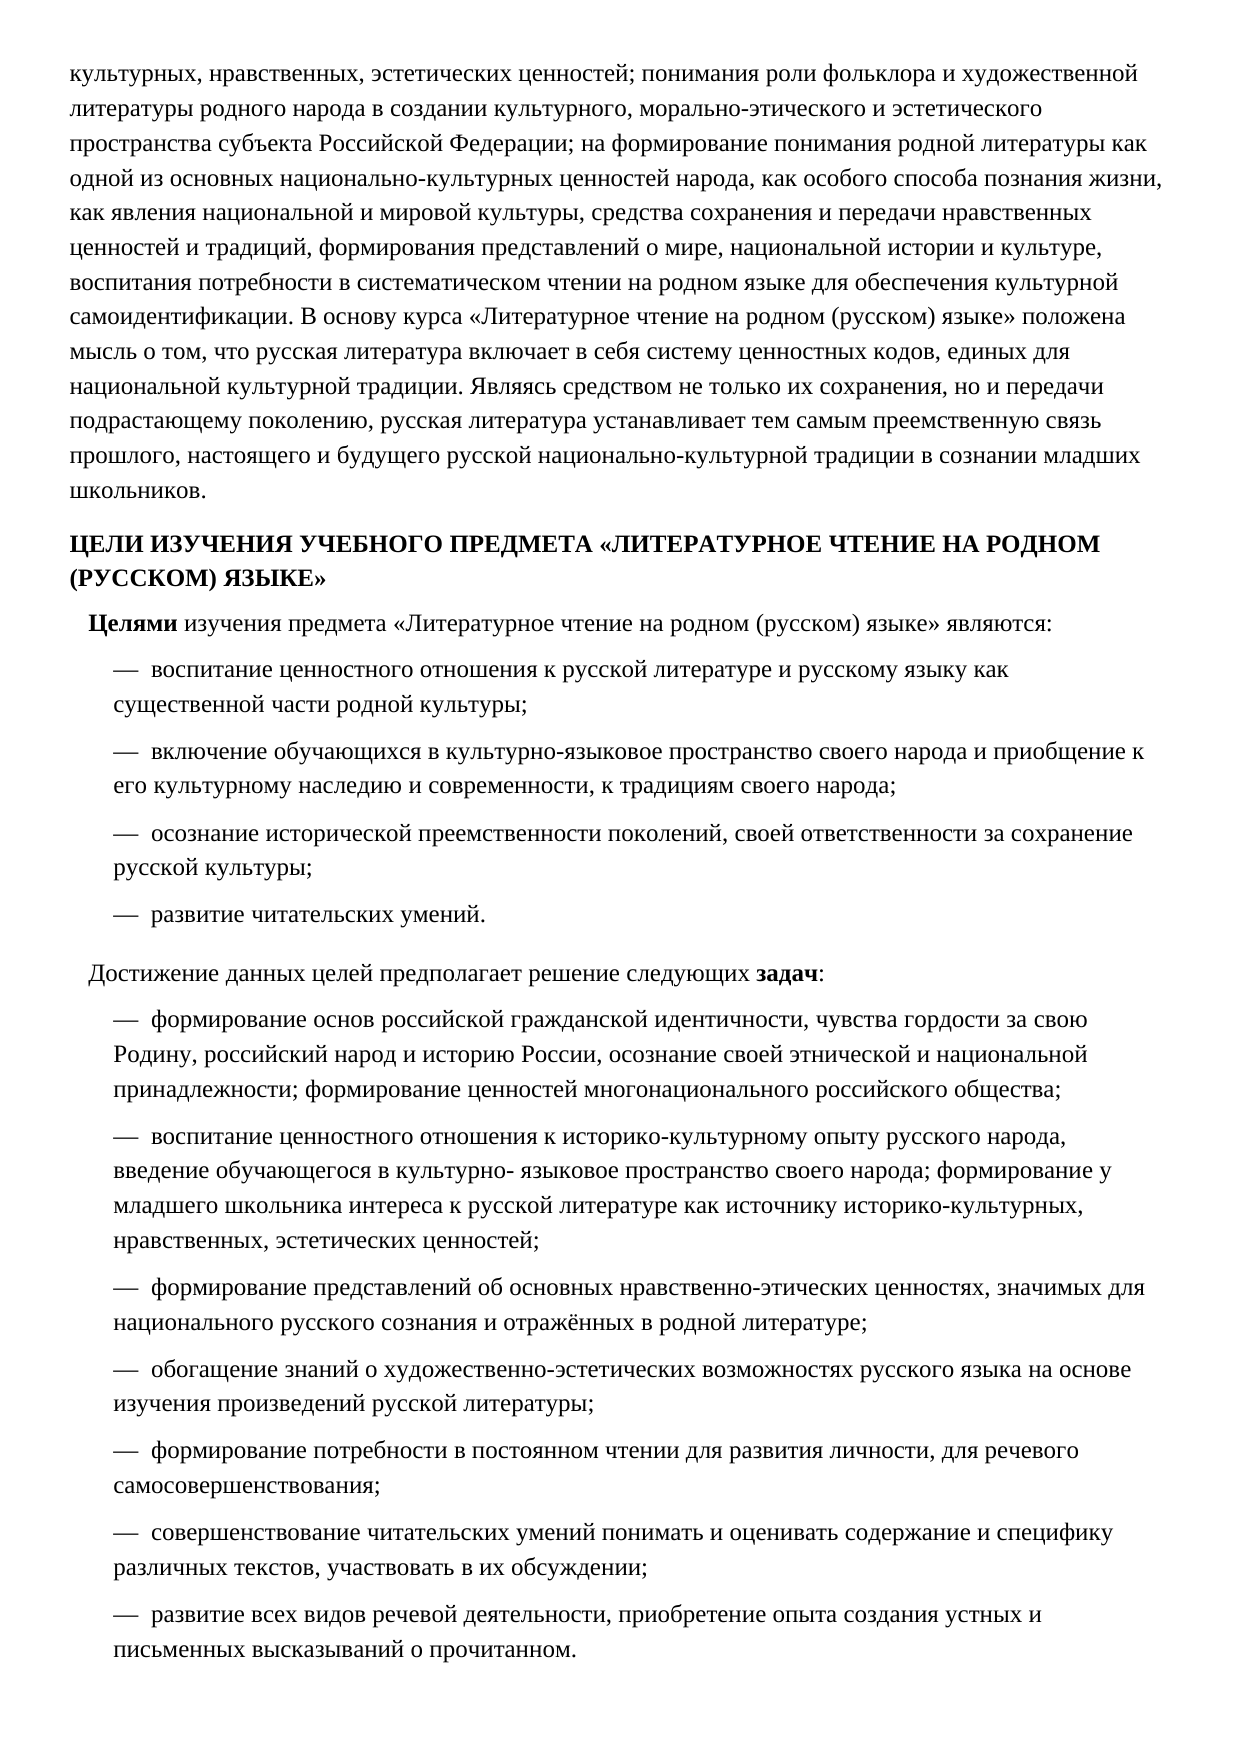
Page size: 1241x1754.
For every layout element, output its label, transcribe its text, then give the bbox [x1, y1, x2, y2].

list формирование потребности в постоянном чтении для развития личности, для речевого самосовершенствования; [113, 1435, 1080, 1499]
list осознание исторической преемственности поколений, своей ответственности за сохранение русской культуры; [113, 818, 1134, 881]
list включение обучающихся в культурно-языковое пространство своего народа и приобщение к его культурному наследию и современности, к традициям своего народа; [113, 736, 1145, 799]
text культурных, нравственных, эстетических ценностей; понимания роли фольклора и художественной литературы родного народа в создании культурного, морально-этического и эстетического пространства субъекта Российской Федерации; на формирование понимания родной литературы как одной из основных национально-культурных ценностей народа, как особого способа познания жизни, как явления национальной и мировой культуры, средства сохранения и передачи нравственных ценностей и традиций, формирования представлений о мире, национальной истории и культуре, воспитания потребности в систематическом чтении на родном языке для обеспечения культурной самоидентификации. В основу курса «Литературное чтение на родном (русском) языке» положена мысль о том, что русская литература включает в себя систему ценностных кодов, единых для национальной культурной традиции. Являясь средством не только их сохранения, но и передачи подрастающему поколению, русская литература устанавливает тем самым преемственную связь прошлого, настоящего и будущего русской национально-культурной традиции в сознании младших школьников. [69, 58, 1165, 503]
list развитие читательских умений. [113, 899, 1182, 928]
list обогащение знаний о художественно-эстетических возможностях русского языка на основе изучения произведений русской литературы; [113, 1354, 1132, 1417]
list совершенствование читательских умений понимать и оценивать содержание и специфику различных текстов, участвовать в их обсуждении; [113, 1517, 1114, 1581]
list воспитание ценностного отношения к историко-культурному опыту русского народа, введение обучающегося в культурно- языковое пространство своего народа; формирование у младшего школьника интереса к русской литературе как источнику историко-культурных, нравственных, эстетических ценностей; [113, 1121, 1113, 1254]
text Достижение данных целей предполагает решение следующих задач: [88, 958, 1182, 987]
list формирование основ российской гражданской идентичности, чувства гордости за свою Родину, российский народ и историю России, осознание своей этнической и национальной принадлежности; формирование ценностей многонационального российского общества; [113, 1004, 1089, 1103]
text ЦЕЛИ ИЗУЧЕНИЯ УЧЕБНОГО ПРЕДМЕТА «ЛИТЕРАТУРНОЕ ЧТЕНИЕ НА РОДНОМ (РУССКОМ) ЯЗЫКЕ» [69, 529, 1182, 592]
list развитие всех видов речевой деятельности, приобретение опыта создания устных и письменных высказываний о прочитанном. [113, 1599, 1043, 1662]
list формирование представлений об основных нравственно-этических ценностях, значимых для национального русского сознания и отражённых в родной литературе; [113, 1272, 1146, 1335]
list воспитание ценностного отношения к русской литературе и русскому языку как существенной части родной культуры; [113, 654, 1010, 718]
text Целями изучения предмета «Литературное чтение на родном (русском) языке» являются: [88, 608, 1182, 637]
